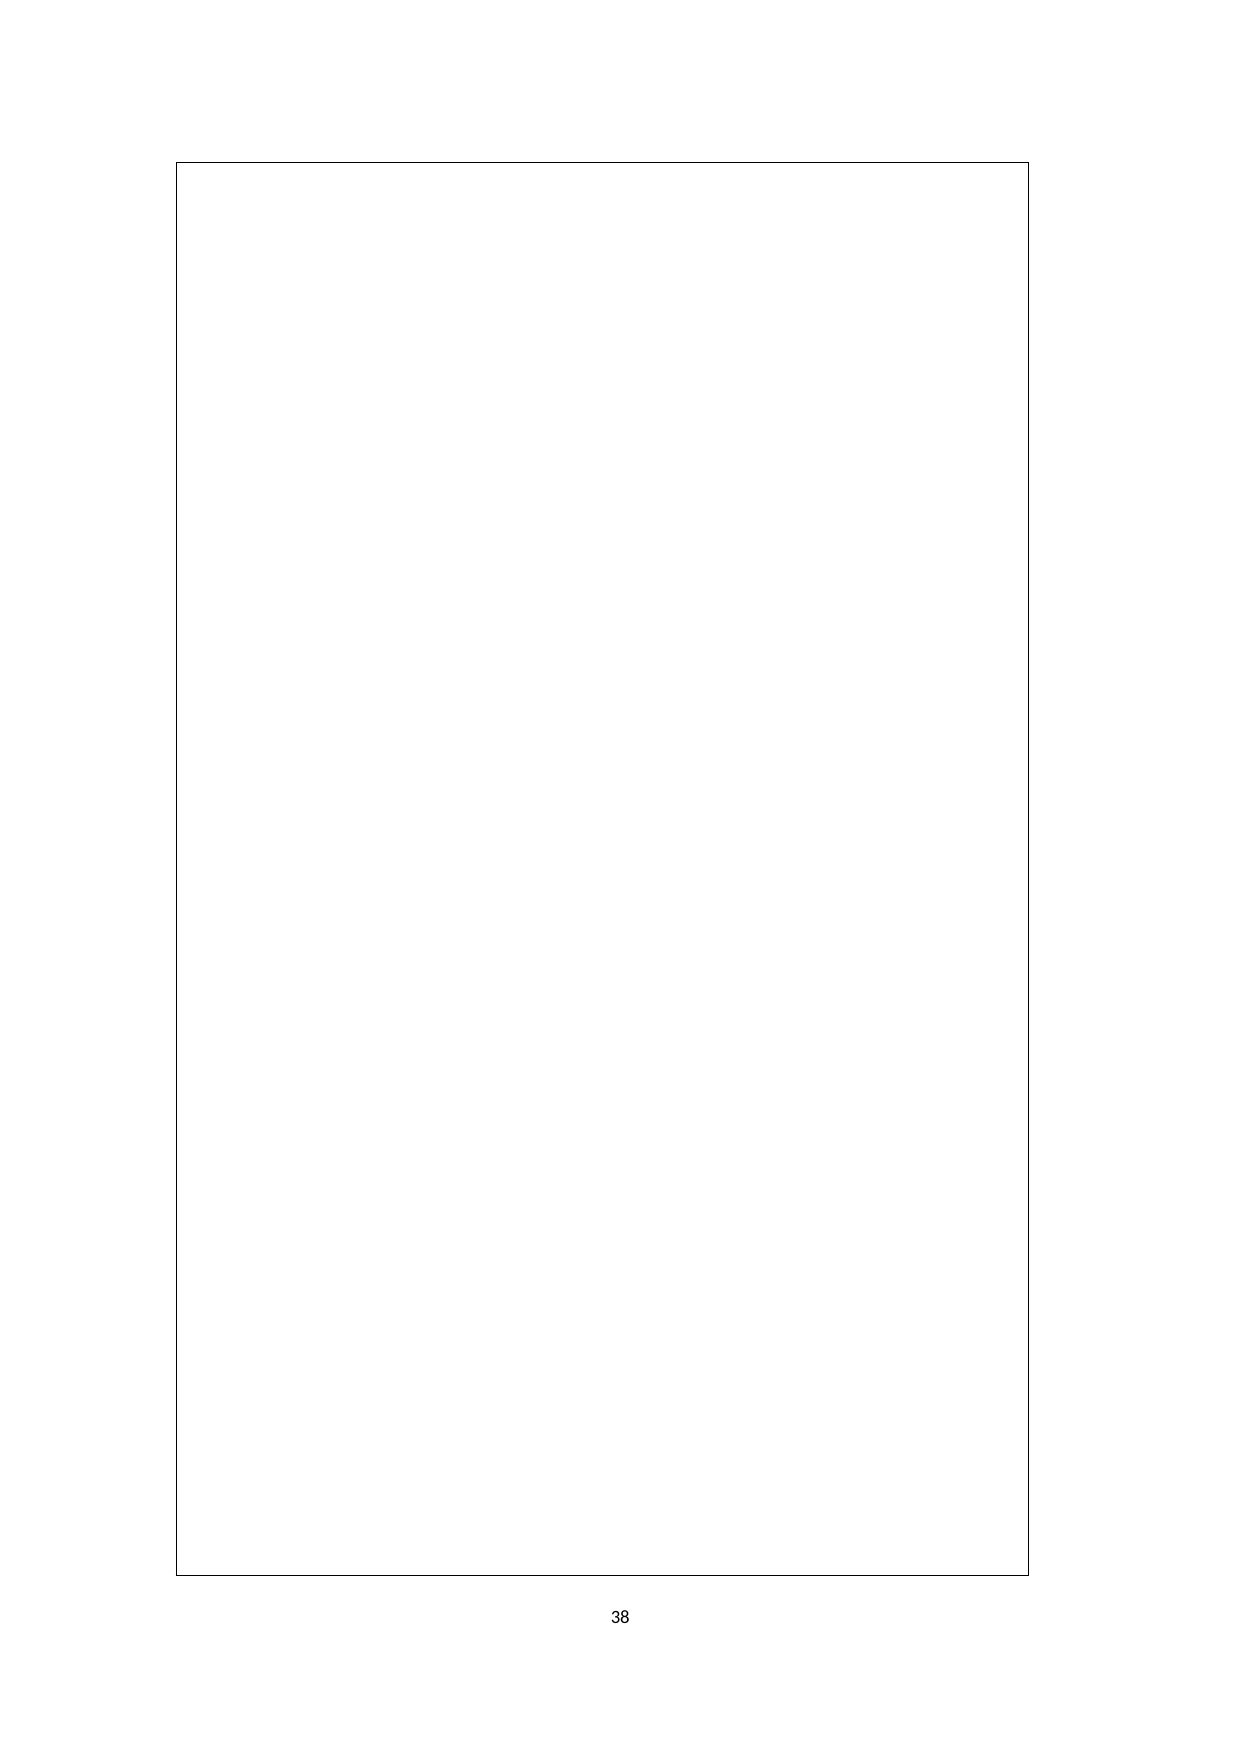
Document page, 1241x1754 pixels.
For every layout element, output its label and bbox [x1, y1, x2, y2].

table_cell [177, 163, 1028, 1575]
